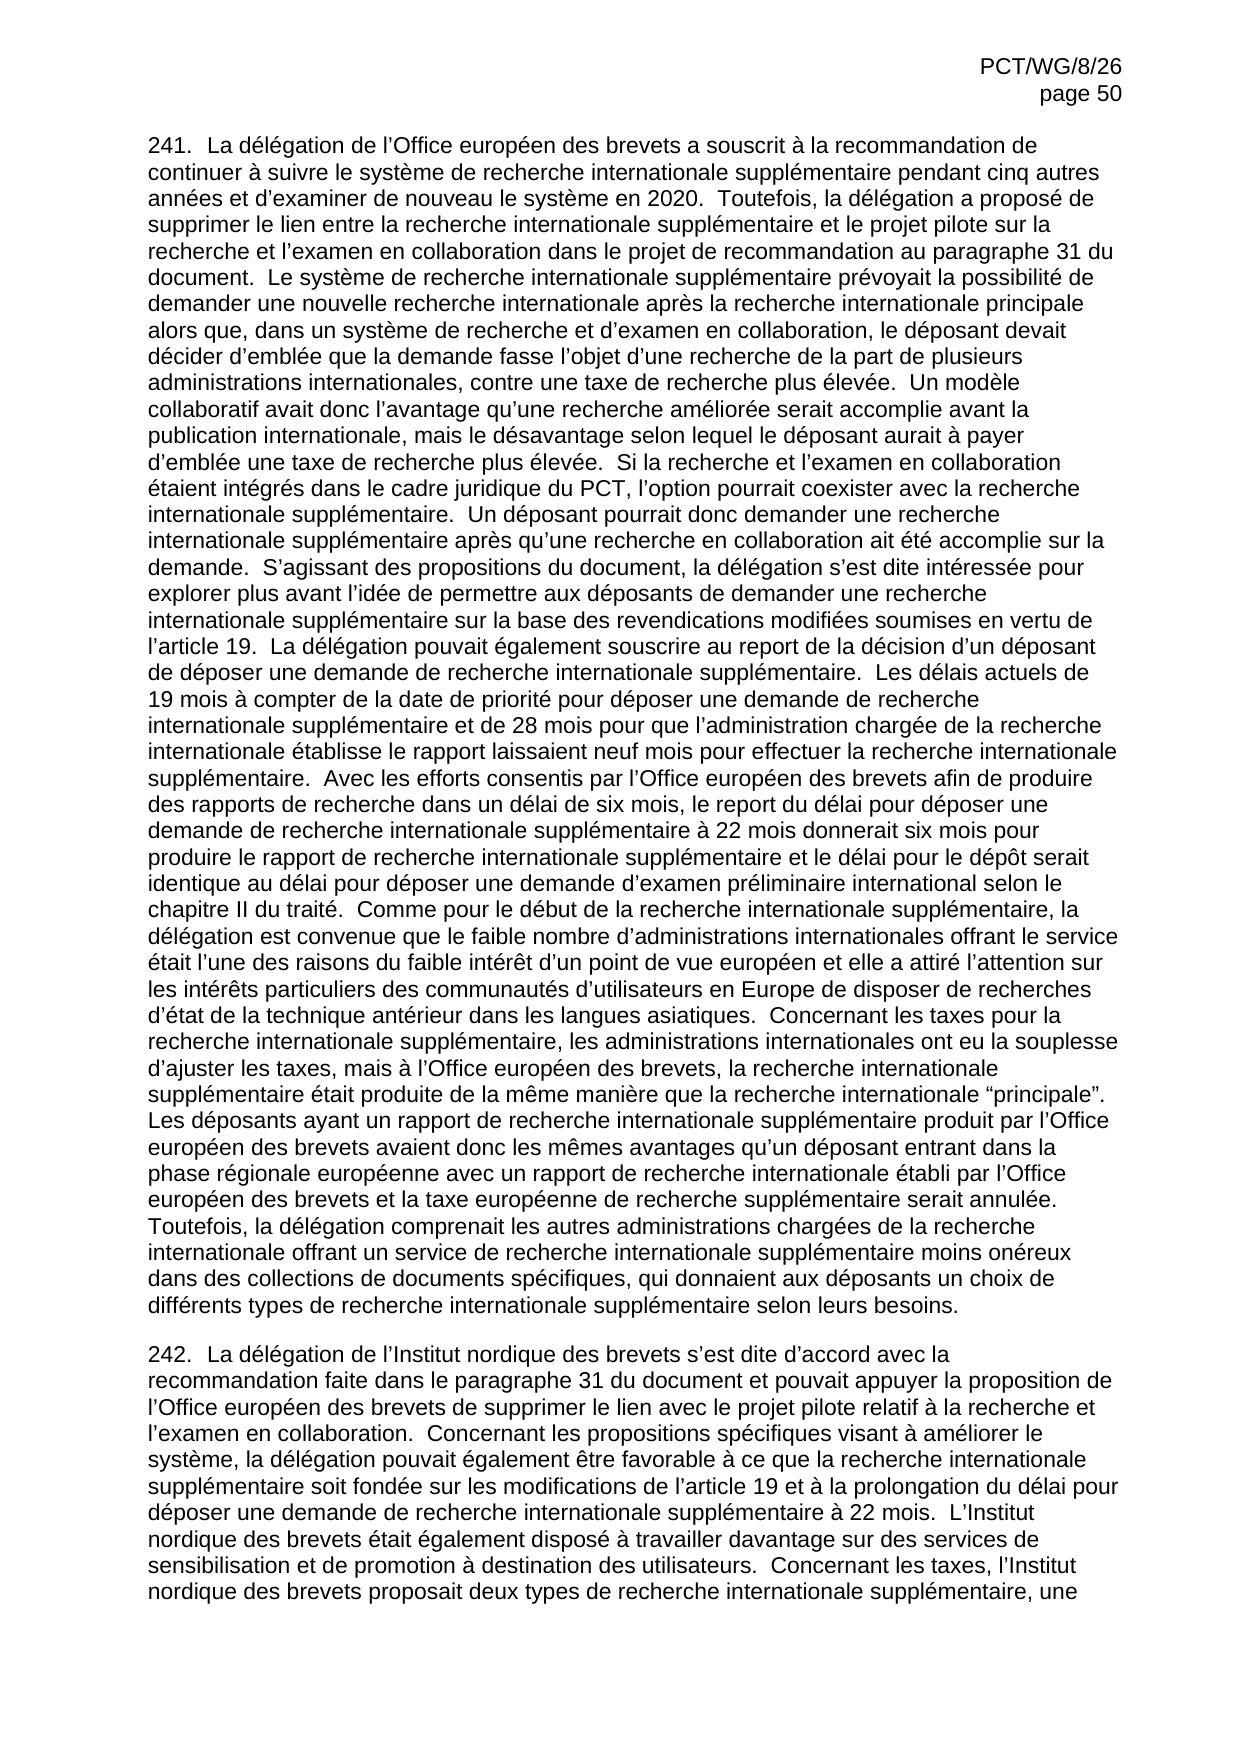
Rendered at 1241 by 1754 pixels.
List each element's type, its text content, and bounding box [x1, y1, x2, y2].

text La délégation de l’Office européen des brevets a souscrit à la recommandation de continuer à suivre le système de recherche internationale supplémentaire pendant cinq autres années et d’examiner de nouveau le système en 2020. Toutefois, la délégation a proposé de supprimer le lien entre la recherche internationale supplémentaire et le projet pilote sur la recherche et l’examen en collaboration dans le projet de recommandation au paragraphe 31 du document. Le système de recherche internationale supplémentaire prévoyait la possibilité de demander une nouvelle recherche internationale après la recherche internationale principale alors que, dans un système de recherche et d’examen en collaboration, le déposant devait décider d’emblée que la demande fasse l’objet d’une recherche de la part de plusieurs administrations internationales, contre une taxe de recherche plus élevée. Un modèle collaboratif avait donc l’avantage qu’une recherche améliorée serait accomplie avant la publication internationale, mais le désavantage selon lequel le déposant aurait à payer d’emblée une taxe de recherche plus élevée. Si la recherche et l’examen en collaboration étaient intégrés dans le cadre juridique du PCT, l’option pourrait coexister avec la recherche internationale supplémentaire. Un déposant pourrait donc demander une recherche internationale supplémentaire après qu’une recherche en collaboration ait été accomplie sur la demande. S’agissant des propositions du document, la délégation s’est dite intéressée pour explorer plus avant l’idée de permettre aux déposants de demander une recherche internationale supplémentaire sur la base des revendications modifiées soumises en vertu de l’article 19. La délégation pouvait également souscrire au report de la décision d’un déposant de déposer une demande de recherche internationale supplémentaire. Les délais actuels de 19 mois à compter de la date de priorité pour déposer une demande de recherche internationale supplémentaire et de 28 mois pour que l’administration chargée de la recherche internationale établisse le rapport laissaient neuf mois pour effectuer la recherche internationale supplémentaire. Avec les efforts consentis par l’Office européen des brevets afin de produire des rapports de recherche dans un délai de six mois, le report du délai pour déposer une demande de recherche internationale supplémentaire à 22 mois donnerait six mois pour produire le rapport de recherche internationale supplémentaire et le délai pour le dépôt serait identique au délai pour déposer une demande d’examen préliminaire international selon le chapitre II du traité. Comme pour le début de la recherche internationale supplémentaire, la délégation est convenue que le faible nombre d’administrations internationales offrant le service était l’une des raisons du faible intérêt d’un point de vue européen et elle a attiré l’attention sur les intérêts particuliers des communautés d’utilisateurs en Europe de disposer de recherches d’état de la technique antérieur dans les langues asiatiques. Concernant les taxes pour la recherche internationale supplémentaire, les administrations internationales ont eu la souplesse d’ajuster les taxes, mais à l’Office européen des brevets, la recherche internationale supplémentaire était produite de la même manière que la recherche internationale “principale”. Les déposants ayant un rapport de recherche internationale supplémentaire produit par l’Office européen des brevets avaient donc les mêmes avantages qu’un déposant entrant dans la phase régionale européenne avec un rapport de recherche internationale établi par l’Office européen des brevets et la taxe européenne de recherche supplémentaire serait annulée. Toutefois, la délégation comprenait les autres administrations chargées de la recherche internationale offrant un service de recherche internationale supplémentaire moins onéreux dans des collections de documents spécifiques, qui donnaient aux déposants un choix de différents types de recherche internationale supplémentaire selon leurs besoins. [148, 132, 1122, 1318]
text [148, 1341, 1122, 1604]
